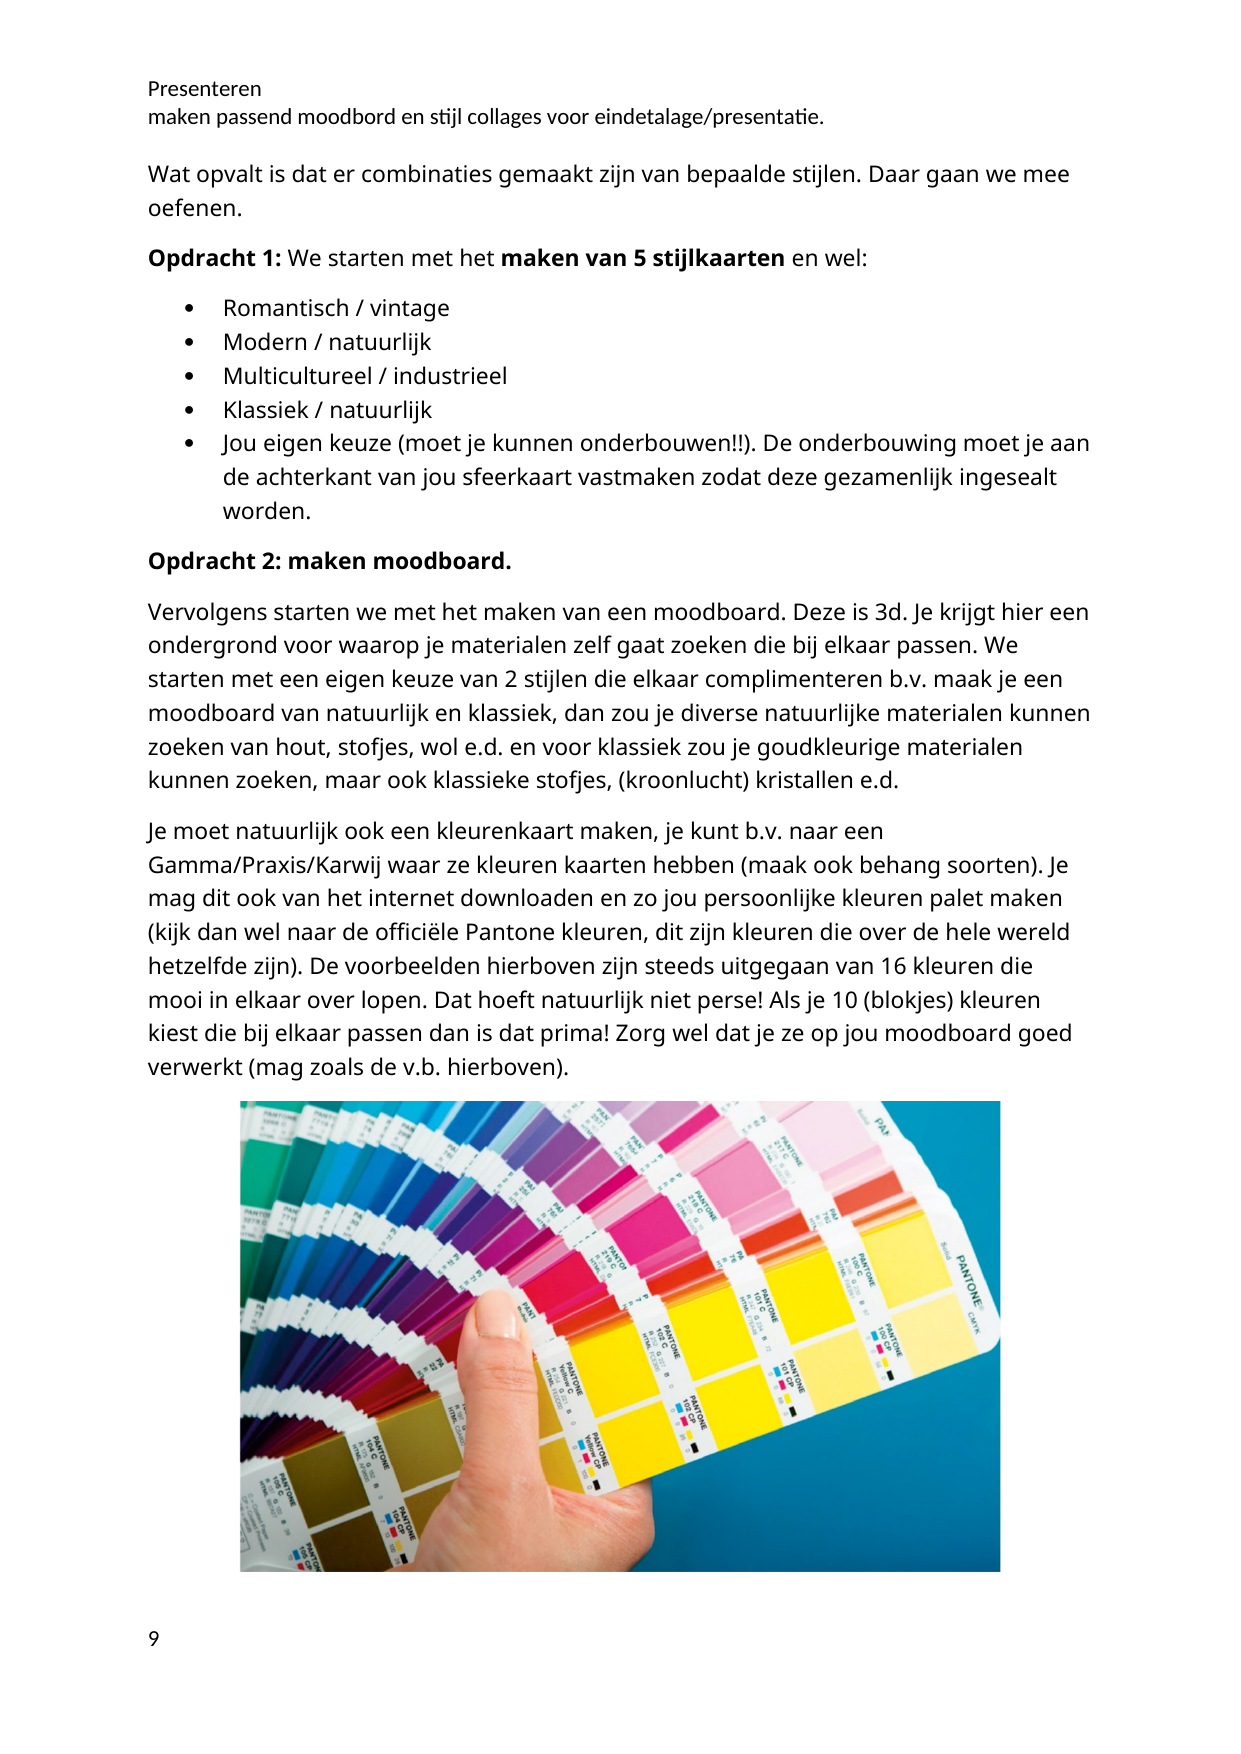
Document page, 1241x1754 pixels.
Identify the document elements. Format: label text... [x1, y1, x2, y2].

list Multicultureel / industrieel [185, 360, 1093, 391]
text Opdracht 1: We starten met het maken van 5 stijlkaarten en wel: [148, 242, 1093, 273]
list Klassiek / natuurlijk [185, 394, 1093, 425]
text Vervolgens starten we met het maken van een moodboard. Deze is 3d. Je krijgt hier een ondergrond voor waarop je materialen zelf gaat zoeken die bij elkaar passen. We starten met een eigen keuze van 2 stijlen die elkaar complimenteren b.v. maak je een moodboard van natuurlijk en klassiek, dan zou je diverse natuurlijke materialen kunnen zoeken van hout, stofjes, wol e.d. en voor klassiek zou je goudkleurige materialen kunnen zoeken, maar ook klassieke stofjes, (kroonlucht) kristallen e.d. [148, 596, 1093, 796]
picture [239, 1101, 1001, 1572]
text Wat opvalt is dat er combinaties gemaakt zijn van bepaalde stijlen. Daar gaan we mee oefenen. [148, 158, 1093, 223]
list Modern / natuurlijk [185, 326, 1093, 357]
list Romantisch / vintage [185, 292, 1093, 324]
text Je moet natuurlijk ook een kleurenkaart maken, je kunt b.v. naar een Gamma/Praxis/Karwij waar ze kleuren kaarten hebben (maak ook behang soorten). Je mag dit ook van het internet downloaden en zo jou persoonlijke kleuren palet maken (kijk dan wel naar de officiële Pantone kleuren, dit zijn kleuren die over de hele wereld hetzelfde zijn). De voorbeelden hierboven zijn steeds uitgegaan van 16 kleuren die mooi in elkaar over lopen. Dat hoeft natuurlijk niet perse! Als je 10 (blokjes) kleuren kiest die bij elkaar passen dan is dat prima! Zorg wel dat je ze op jou moodboard goed verwerkt (mag zoals de v.b. hierboven). [148, 815, 1093, 1082]
text Opdracht 2: maken moodboard. [148, 545, 1093, 577]
list Jou eigen keuze (moet je kunnen onderbouwen!!). De onderbouwing moet je aan de achterkant van jou sfeerkaart vastmaken zodat deze gezamenlijk ingesealt worden. [185, 427, 1093, 526]
